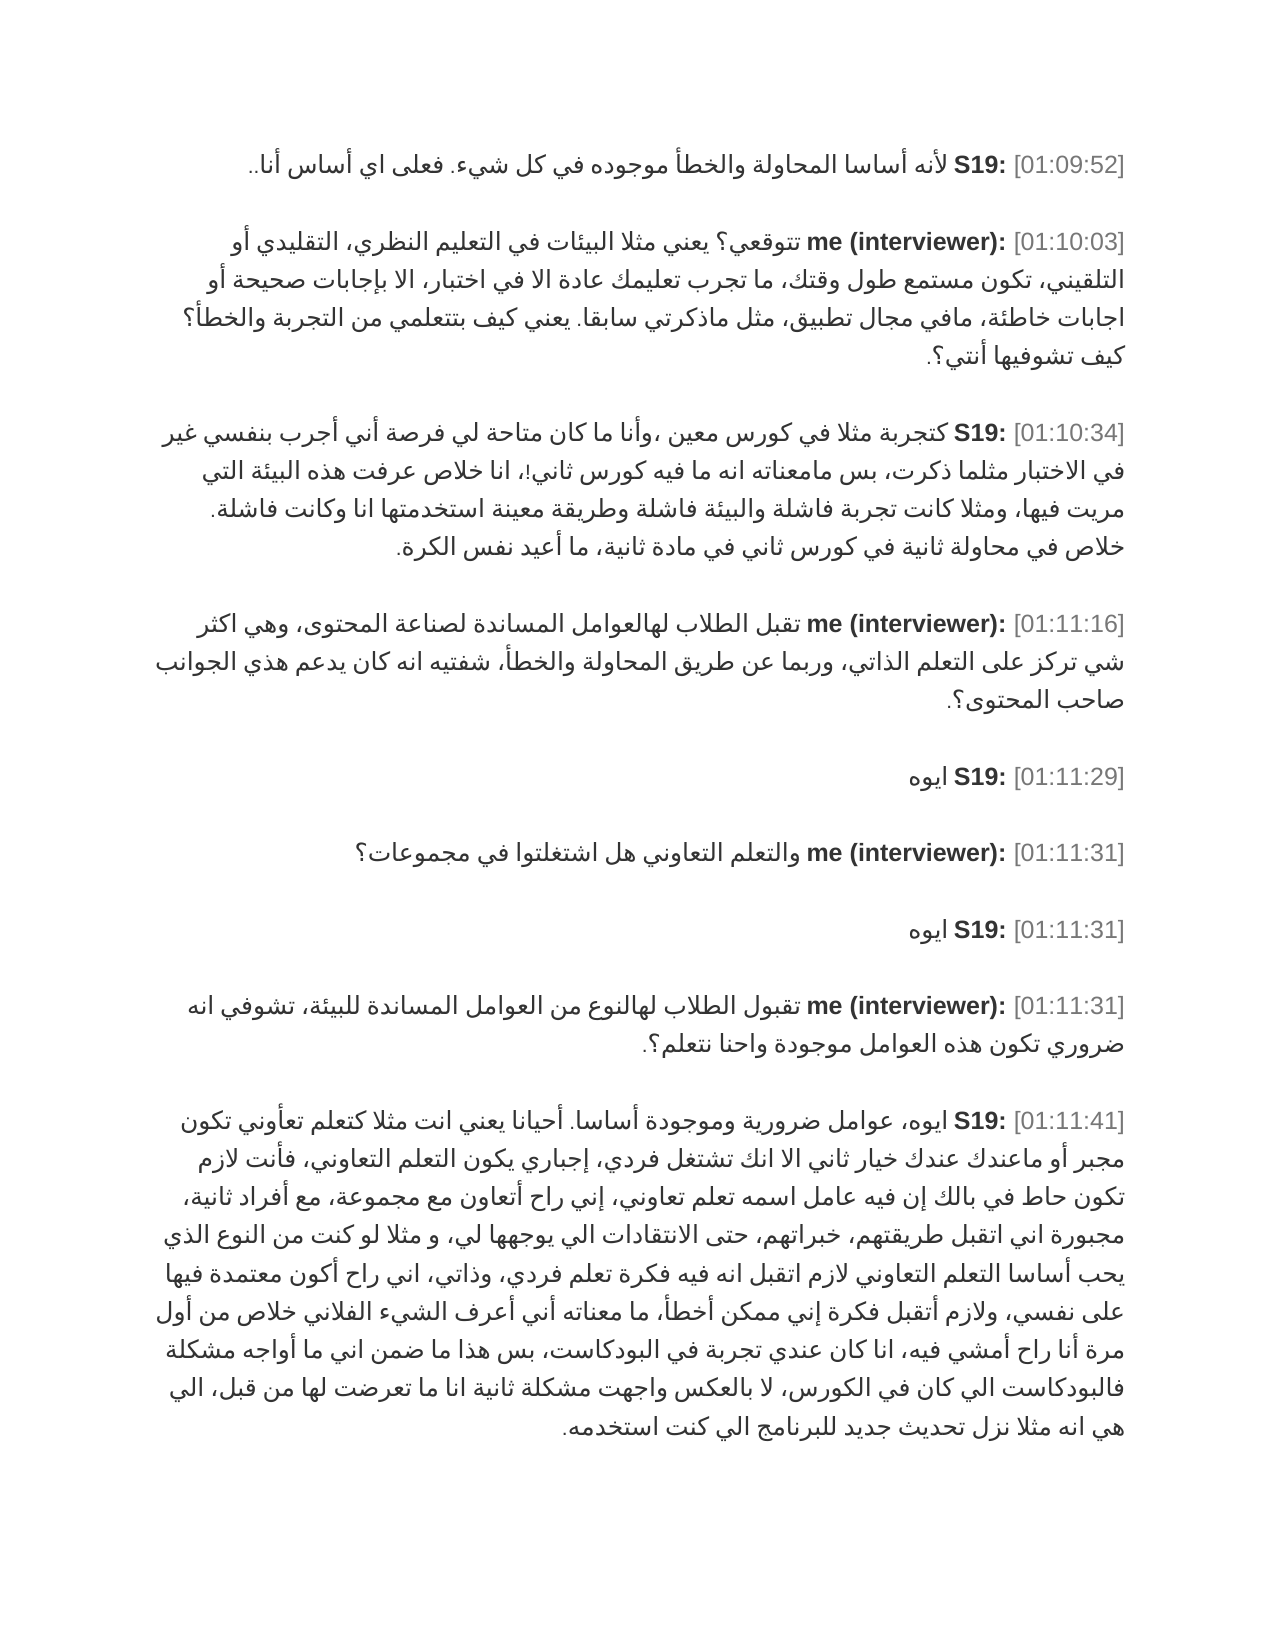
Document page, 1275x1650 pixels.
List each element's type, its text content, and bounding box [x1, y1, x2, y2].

text me (interviewer): [01:11:16] تقبل الطلاب لهالعوامل المساندة لصناعة المحتوى، وهي اكثر شي تركز على التعلم الذاتي، وربما عن طريق المحاولة والخطأ، شفتيه انه كان يدعم هذي الجوانب صاحب المحتوى؟. [150, 609, 1125, 714]
text S19: [01:10:34] كتجربة مثلا في كورس معين ،وأنا ما كان متاحة لي فرصة أني أجرب بنفسي غير في الاختبار مثلما ذكرت، بس مامعناته انه ما فيه كورس ثاني!، انا خلاص عرفت هذه البيئة التي مريت فيها، ومثلا كانت تجربة فاشلة والبيئة فاشلة وطريقة معينة استخدمتها انا وكانت فاشلة. خلاص في محاولة ثانية في كورس ثاني في مادة ثانية، ما أعيد نفس الكرة. [150, 418, 1125, 561]
text me (interviewer): [01:10:03] تتوقعي؟ يعني مثلا البيئات في التعليم النظري، التقليدي أو التلقيني، تكون مستمع طول وقتك، ما تجرب تعليمك عادة الا في اختبار، الا بإجابات صحيحة أو اجابات خاطئة، مافي مجال تطبيق، مثل ماذكرتي سابقا. يعني كيف بتتعلمي من التجربة والخطأ؟ كيف تشوفيها أنتي؟. [150, 226, 1125, 370]
text me (interviewer): [01:11:31] والتعلم التعاوني هل اشتغلتوا في مجموعات؟ [150, 838, 1125, 867]
text me (interviewer): [01:11:31] تقبول الطلاب لهالنوع من العوامل المساندة للبيئة، تشوفي انه ضروري تكون هذه العوامل موجودة واحنا نتعلم؟. [150, 991, 1125, 1058]
text S19: [01:11:41] ايوه، عوامل ضرورية وموجودة أساسا. أحيانا يعني انت مثلا كتعلم تعأوني تكون مجبر أو ماعندك عندك خيار ثاني الا انك تشتغل فردي، إجباري يكون التعلم التعاوني، فأنت لازم تكون حاط في بالك إن فيه عامل اسمه تعلم تعاوني، إني راح أتعاون مع مجموعة، مع أفراد ثانية، مجبورة اني اتقبل طريقتهم، خبراتهم، حتى الانتقادات الي يوجهها لي، و مثلا لو كنت من النوع الذي يحب أساسا التعلم التعاوني لازم اتقبل انه فيه فكرة تعلم فردي، وذاتي، اني راح أكون معتمدة فيها على نفسي، ولازم أتقبل فكرة إني ممكن أخطأ، ما معناته أني أعرف الشيء الفلاني خلاص من أول مرة أنا راح أمشي فيه، انا كان عندي تجربة في البودكاست، بس هذا ما ضمن اني ما أواجه مشكلة فالبودكاست الي كان في الكورس، لا بالعكس واجهت مشكلة ثانية انا ما تعرضت لها من قبل، الي هي انه مثلا نزل تحديث جديد للبرنامج الي كنت استخدمه. [150, 1106, 1125, 1440]
text S19: [01:11:29] ايوه [150, 762, 1125, 790]
text S19: [01:09:52] لأنه أساسا المحاولة والخطأ موجوده في كل شيء. فعلى اي أساس أنا.. [150, 150, 1125, 179]
text S19: [01:11:31] ايوه [150, 914, 1125, 943]
